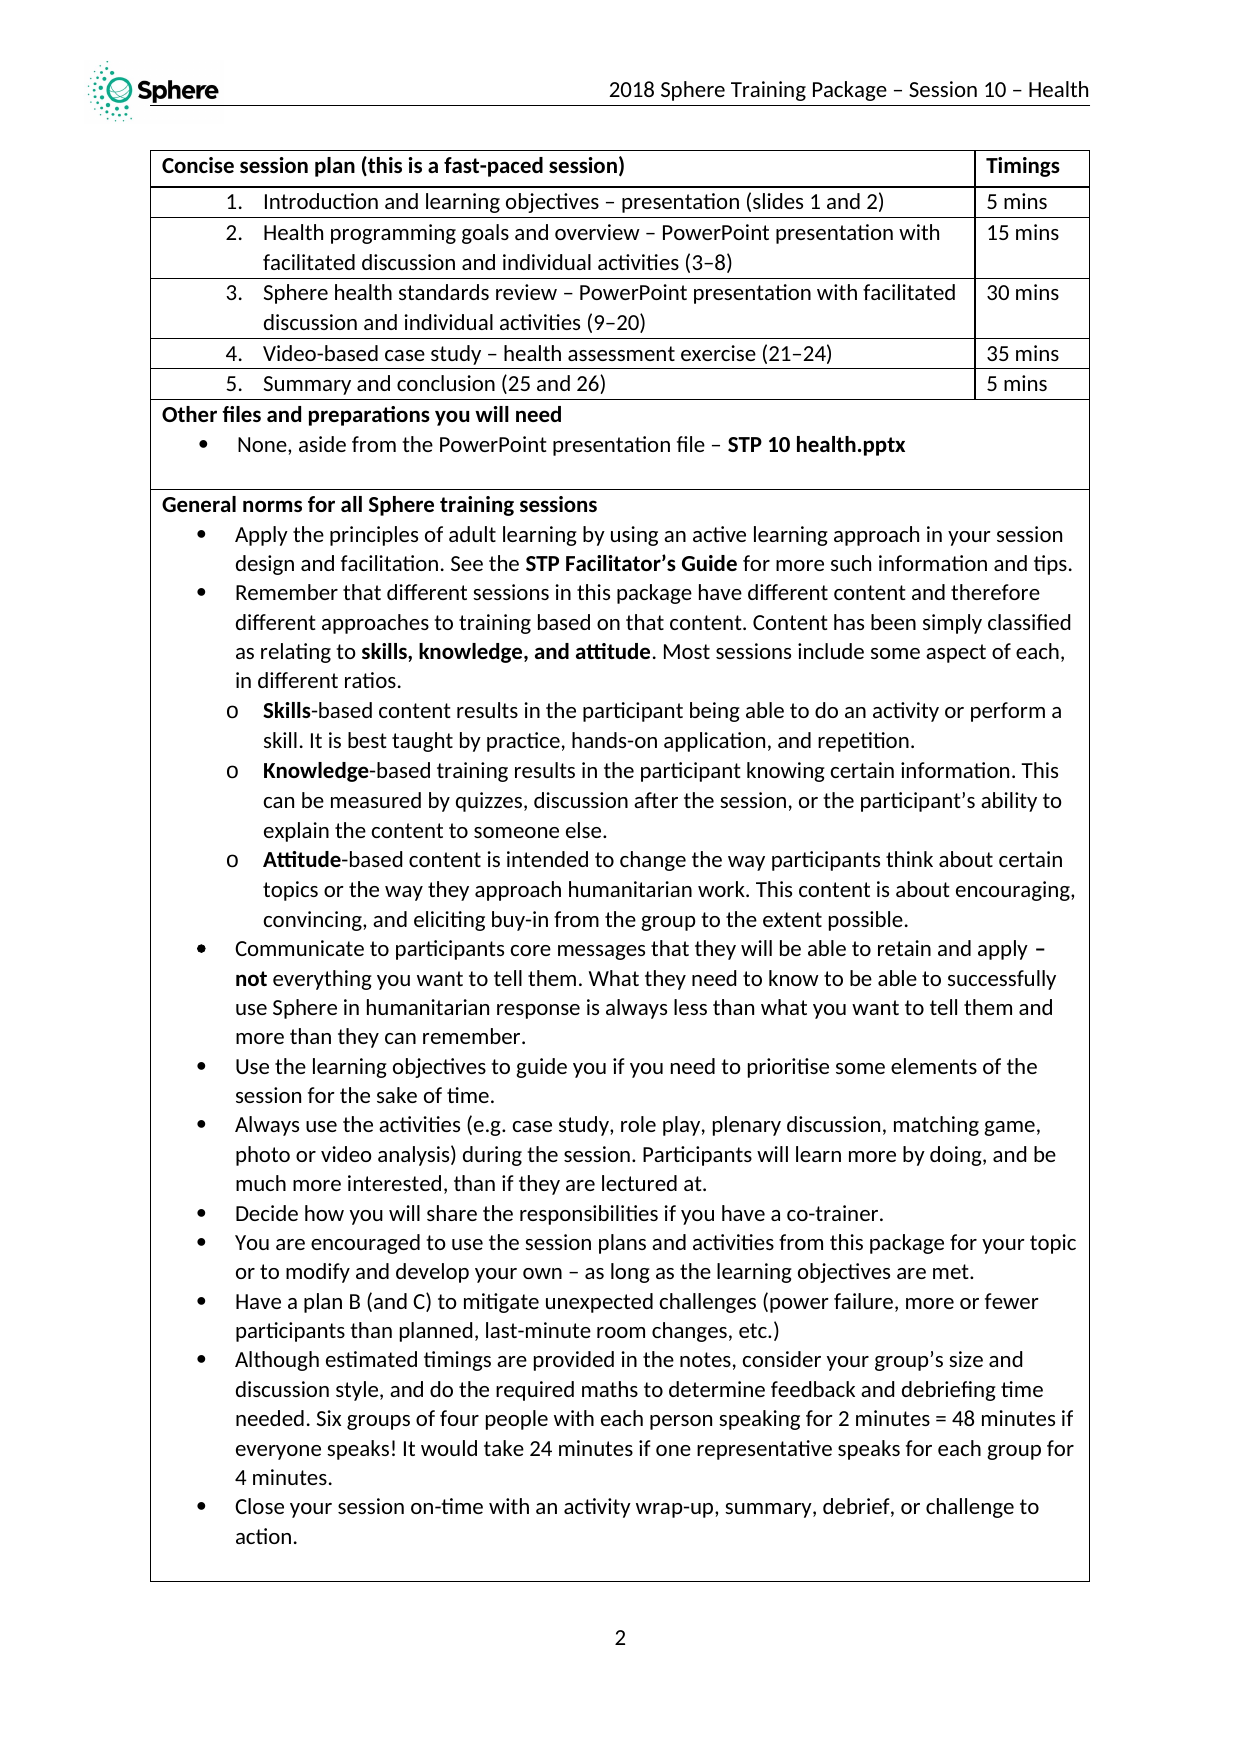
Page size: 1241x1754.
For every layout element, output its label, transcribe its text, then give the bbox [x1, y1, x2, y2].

table_header Timings [976, 151, 1089, 186]
table_cell Other files and preparations you will need None, aside from the PowerPoint presentation file – STP 10 health.pptx [151, 400, 1089, 489]
table_cell 5 mins [976, 188, 1089, 217]
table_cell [151, 490, 1089, 1581]
table_cell Summary and conclusion (25 and 26) [151, 369, 974, 399]
table_header Concise session plan (this is a fast-paced session) [151, 151, 974, 186]
table_cell Video-based case study – health assessment exercise (21–24) [151, 339, 974, 368]
table_cell Health programming goals and overview – PowerPoint presentation with facilitated discussion and individual activities (3–8) [151, 218, 974, 277]
table_cell 5 mins [976, 369, 1089, 399]
table_cell Sphere health standards review – PowerPoint presentation with facilitated discussion and individual activities (9–20) [151, 279, 974, 338]
table_cell Introduction and learning objectives – presentation (slides 1 and 2) [151, 188, 974, 217]
table_cell 15 mins [976, 218, 1089, 277]
table_cell 30 mins [976, 279, 1089, 338]
table_cell 35 mins [976, 339, 1089, 368]
picture [83, 60, 224, 124]
